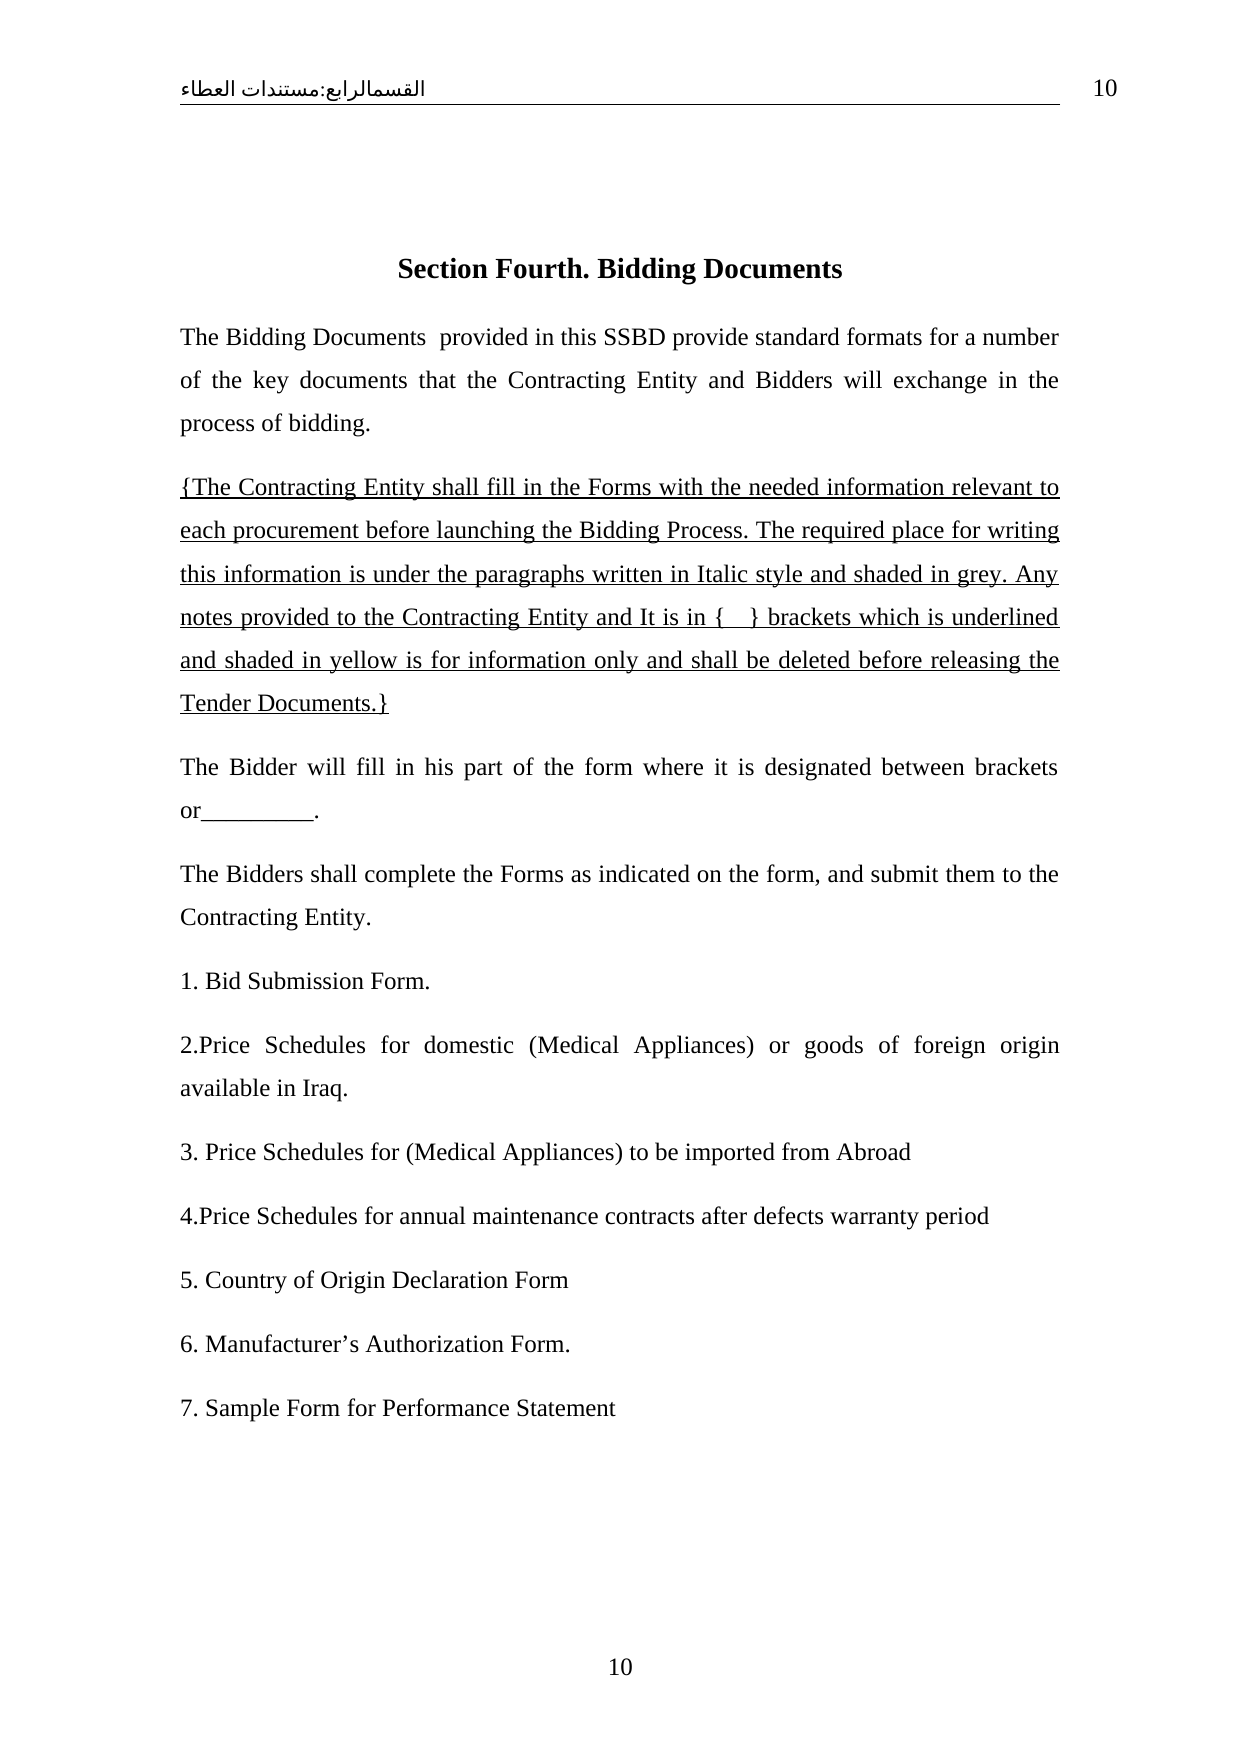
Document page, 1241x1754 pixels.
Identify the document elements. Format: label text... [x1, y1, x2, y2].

text 1. Bid Submission Form. [180, 966, 1060, 995]
text {The Contracting Entity shall fill in the Forms with the needed information relevant to each procurement before launching the Bidding Process. The required place for writing this information is under the paragraphs written in Italic style and shaded in grey. Any notes provided to the Contracting Entity and It is in { } brackets which is underlined and shaded in yellow is for information only and shall be deleted before releasing the Tender Documents.} [180, 499, 1060, 541]
text 3. Price Schedules for (Medical Appliances) to be imported from Abroad [180, 1137, 1060, 1166]
text The Bidders shall complete the Forms as indicated on the form, and submit them to the Contracting Entity. [180, 859, 1060, 931]
text Section Fourth. Bidding Documents [180, 251, 1060, 285]
text {The Contracting Entity shall fill in the Forms with the needed information relevant to each procurement before launching the Bidding Process. The required place for writing this information is under the paragraphs written in Italic style and shaded in grey. Any notes provided to the Contracting Entity and It is in { } brackets which is underlined and shaded in yellow is for information only and shall be deleted before releasing the Tender Documents.} [180, 628, 1060, 670]
text 2.Price Schedules for domestic (Medical Appliances) or goods of foreign origin available in Iraq. [180, 1030, 1060, 1102]
text The Bidding Documents provided in this SSBD provide standard formats for a number of the key documents that the Contracting Entity and Bidders will exchange in the process of bidding. [180, 322, 1060, 437]
text {The Contracting Entity shall fill in the Forms with the needed information relevant to each procurement before launching the Bidding Process. The required place for writing this information is under the paragraphs written in Italic style and shaded in grey. Any notes provided to the Contracting Entity and It is in { } brackets which is underlined and shaded in yellow is for information only and shall be deleted before releasing the Tender Documents.} [180, 542, 1060, 627]
text {The Contracting Entity shall fill in the Forms with the needed information relevant to each procurement before launching the Bidding Process. The required place for writing this information is under the paragraphs written in Italic style and shaded in grey. Any notes provided to the Contracting Entity and It is in { } brackets which is underlined and shaded in yellow is for information only and shall be deleted before releasing the Tender Documents.} [180, 671, 1060, 717]
text 5. Country of Origin Declaration Form [180, 1265, 1060, 1294]
text 6. Manufacturer’s Authorization Form. [180, 1329, 1060, 1358]
text The Bidder will fill in his part of the form where it is designated between brackets or_________. [180, 752, 1060, 824]
text 4.Price Schedules for annual maintenance contracts after defects warranty period [180, 1201, 1060, 1230]
text 7. Sample Form for Performance Statement [180, 1393, 1060, 1422]
